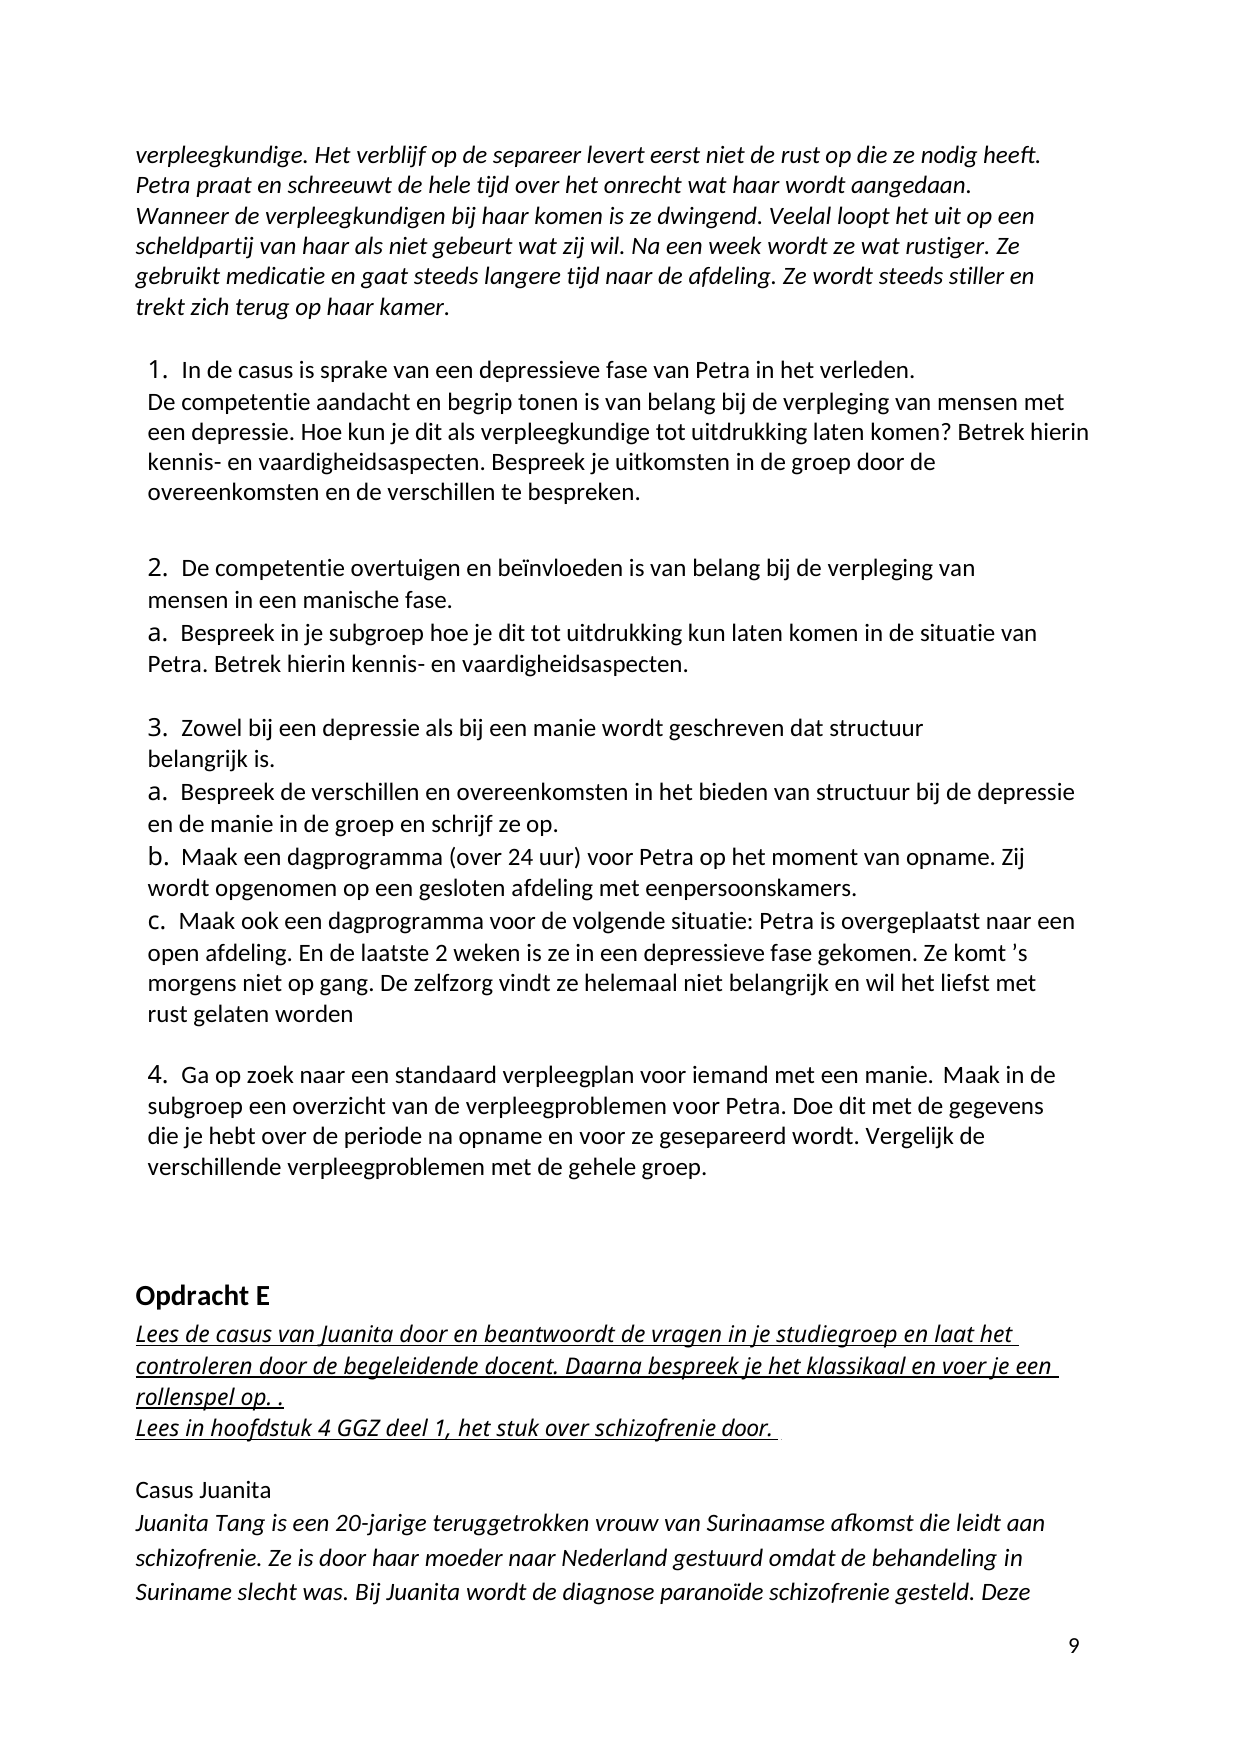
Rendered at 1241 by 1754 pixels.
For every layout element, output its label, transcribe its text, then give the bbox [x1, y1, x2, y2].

text Casus Juanita [135, 1474, 1105, 1504]
text Lees in hoofdstuk 4 GGZ deel 1, het stuk over schizofrenie door. [135, 1412, 1077, 1443]
list Maak een dagprogramma (over 24 uur) voor Petra op het moment van opname. Zij wordt opgenomen op een gesloten afdeling met eenpersoonskamers. [147, 839, 1076, 903]
text De competentie aandacht en begrip tonen is van belang bij de verpleging van mensen met een depressie. Hoe kun je dit als verpleegkundige tot uitdrukking laten komen? Betrek hierin kennis- en vaardigheidsaspecten. Bespreek je uitkomsten in de groep door de overeenkomsten en de verschillen te bespreken. [147, 386, 1105, 507]
list Bespreek de verschillen en overeenkomsten in het bieden van structuur bij de depressie en de manie in de groep en schrijf ze op. [147, 774, 1085, 839]
list Maak ook een dagprogramma voor de volgende situatie: Petra is overgeplaatst naar een open afdeling. En de laatste 2 weken is ze in een depressieve fase gekomen. Ze komt ’s morgens niet op gang. De zelfzorg vindt ze helemaal niet belangrijk en wil het liefst met rust gelaten worden [147, 903, 1079, 1028]
list Bespreek in je subgroep hoe je dit tot uitdrukking kun laten komen in de situatie van Petra. Betrek hierin kennis- en vaardigheidsaspecten. [147, 614, 1059, 679]
list Zowel bij een depressie als bij een manie wordt geschreven dat structuur belangrijk is. [147, 709, 983, 774]
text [135, 1507, 1067, 1607]
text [135, 139, 1080, 200]
list Ga op zoek naar een standaard verpleegplan voor iemand met een manie. Maak in de subgroep een overzicht van de verpleegproblemen voor Petra. Doe dit met de gegevens die je hebt over de periode na opname en voor ze gesepareerd wordt. Vergelijk de verschillende verpleegproblemen met de gehele groep. [147, 1059, 1075, 1181]
list De competentie overtuigen en beïnvloeden is van belang bij de verpleging van mensen in een manische fase. [147, 550, 980, 614]
text Wanneer de verpleegkundigen bij haar komen is ze dwingend. Veelal loopt het uit op een scheldpartij van haar als niet gebeurt wat zij wil. Na een week wordt ze wat rustiger. Ze gebruikt medicatie en gaat steeds langere tijd naar de afdeling. Ze wordt steeds stiller en trekt zich terug op haar kamer. [135, 200, 1080, 321]
list In de casus is sprake van een depressieve fase van Petra in het verleden. [147, 352, 983, 386]
text Opdracht E [135, 1277, 1105, 1312]
text Lees de casus van Juanita door en beantwoordt de vragen in je studiegroep en laat het controleren door de begeleidende docent. Daarna bespreek je het klassikaal en voer je een rollenspel op. . [135, 1318, 1105, 1412]
